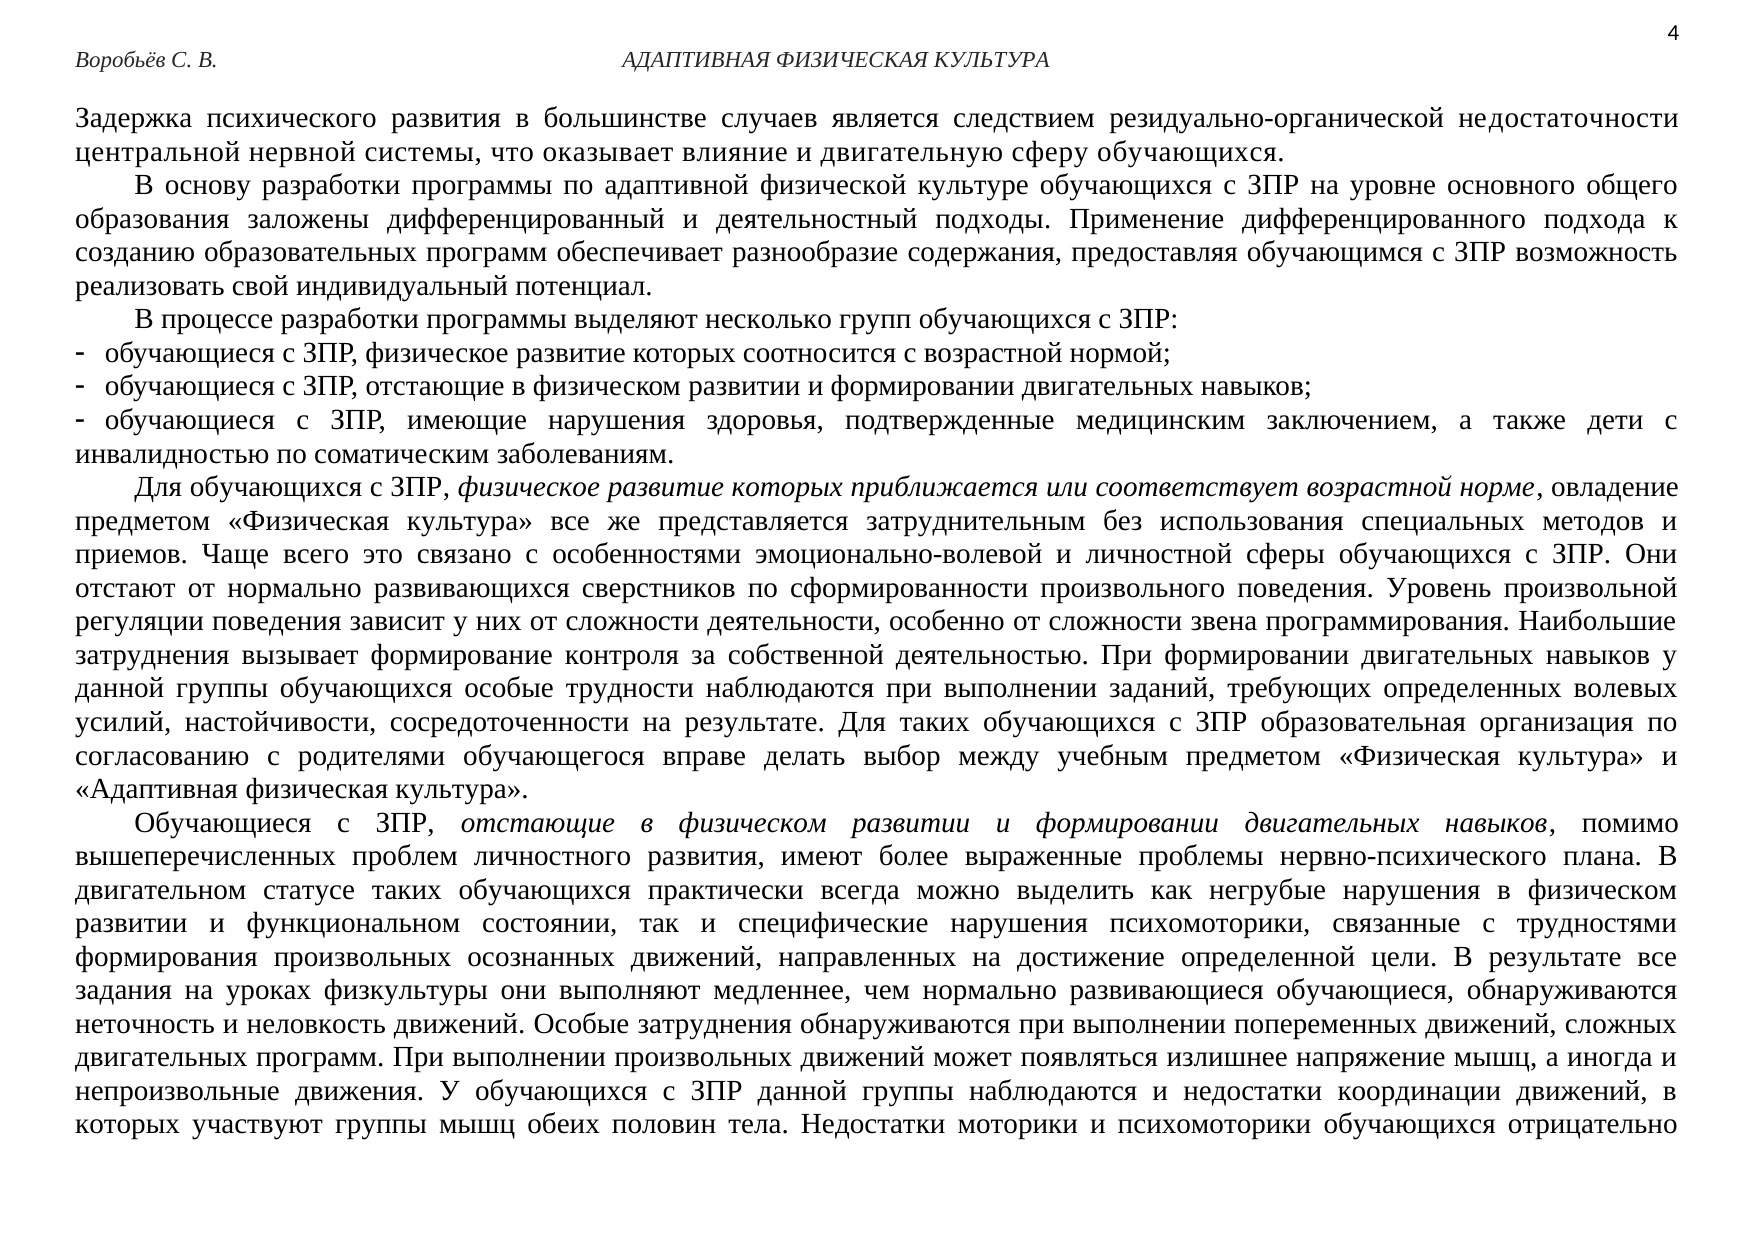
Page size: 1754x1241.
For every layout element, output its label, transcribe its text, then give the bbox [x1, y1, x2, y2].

list обучающиеся с ЗПР, имеющие нарушения здоровья, подтвержденные медицинским заключением, а также дети с инвалидностью по соматическим заболеваниям. [75, 402, 1679, 469]
text В основу разработки программы по адаптивной физической культуре обучающихся с ЗПР на уровне основного общего образования заложены дифференцированный и деятельностный подходы. Применение дифференцированного подхода к созданию образовательных программ обеспечивает разнообразие содержания, предоставляя обучающимся с ЗПР возможность реализовать свой индивидуальный потенциал. [75, 167, 1679, 301]
list обучающиеся с ЗПР, физическое развитие которых соотносится с возрастной нормой; [75, 335, 1679, 368]
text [75, 805, 1679, 1140]
text В процессе разработки программы выделяют несколько групп обучающихся с ЗПР: [75, 301, 1679, 335]
list обучающиеся с ЗПР, отстающие в физическом развитии и формировании двигательных навыков; [75, 368, 1679, 402]
text Для обучающихся с ЗПР, физическое развитие которых приближается или соответствует возрастной норме, овладение предметом «Физическая культура» все же представляется затруднительным без использования специальных методов и приемов. Чаще всего это связано с особенностями эмоционально-волевой и личностной сферы обучающихся с ЗПР. Они отстают от нормально развивающихся сверстников по сформированности произвольного поведения. Уровень произвольной регуляции поведения зависит у них от сложности деятельности, особенно от сложности звена программирования. Наибольшие затруднения вызывает формирование контроля за собственной деятельностью. При формировании двигательных навыков у данной группы обучающихся особые трудности наблюдаются при выполнении заданий, требующих определенных волевых усилий, настойчивости, сосредоточенности на результате. Для таких обучающихся с ЗПР образовательная организация по согласованию с родителями обучающегося вправе делать выбор между учебным предметом «Физическая культура» и «Адаптивная физическая культура». [75, 469, 1679, 805]
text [75, 100, 1679, 167]
